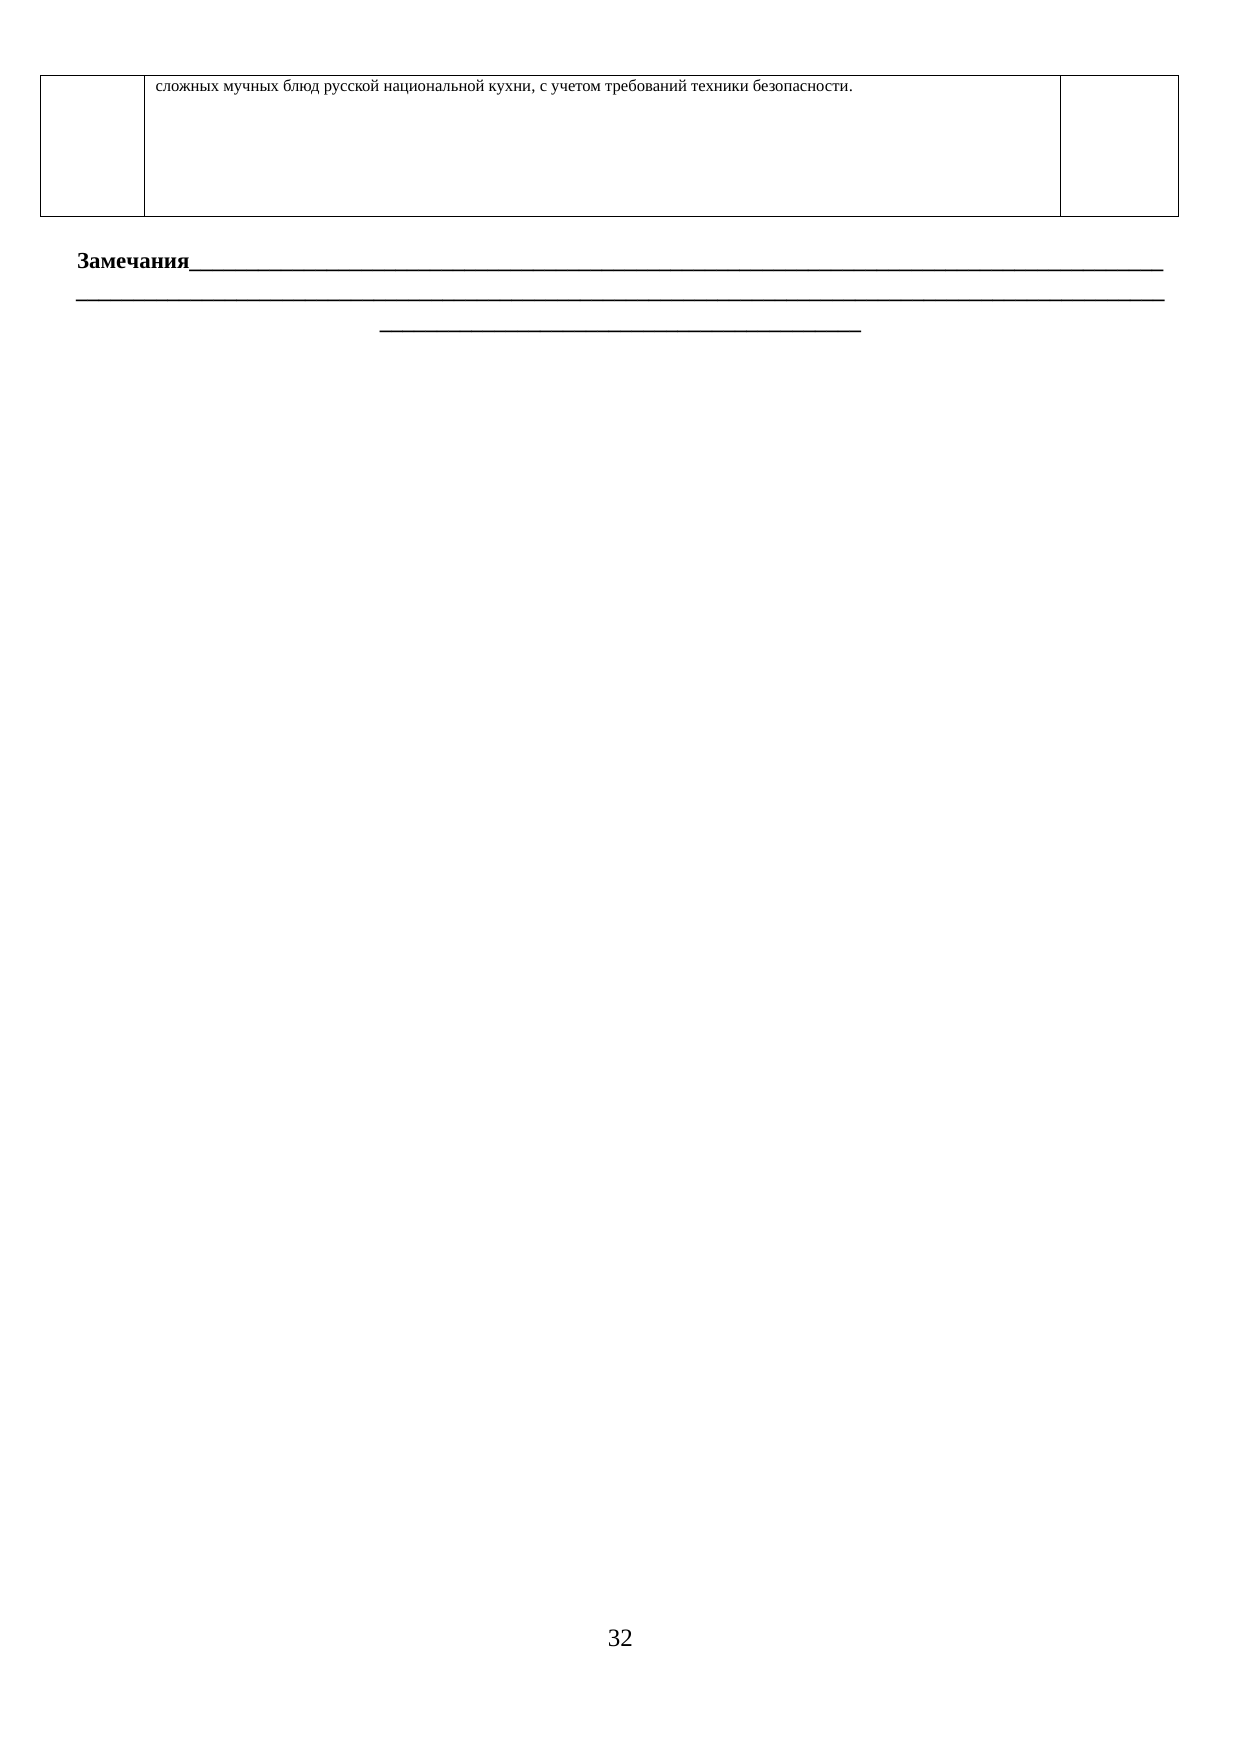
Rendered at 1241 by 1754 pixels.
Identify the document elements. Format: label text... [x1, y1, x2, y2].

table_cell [145, 76, 1060, 216]
text Замечания______________________________________________________________________________________________________________________________________________________________________________________________________________________________ [75, 247, 1165, 334]
